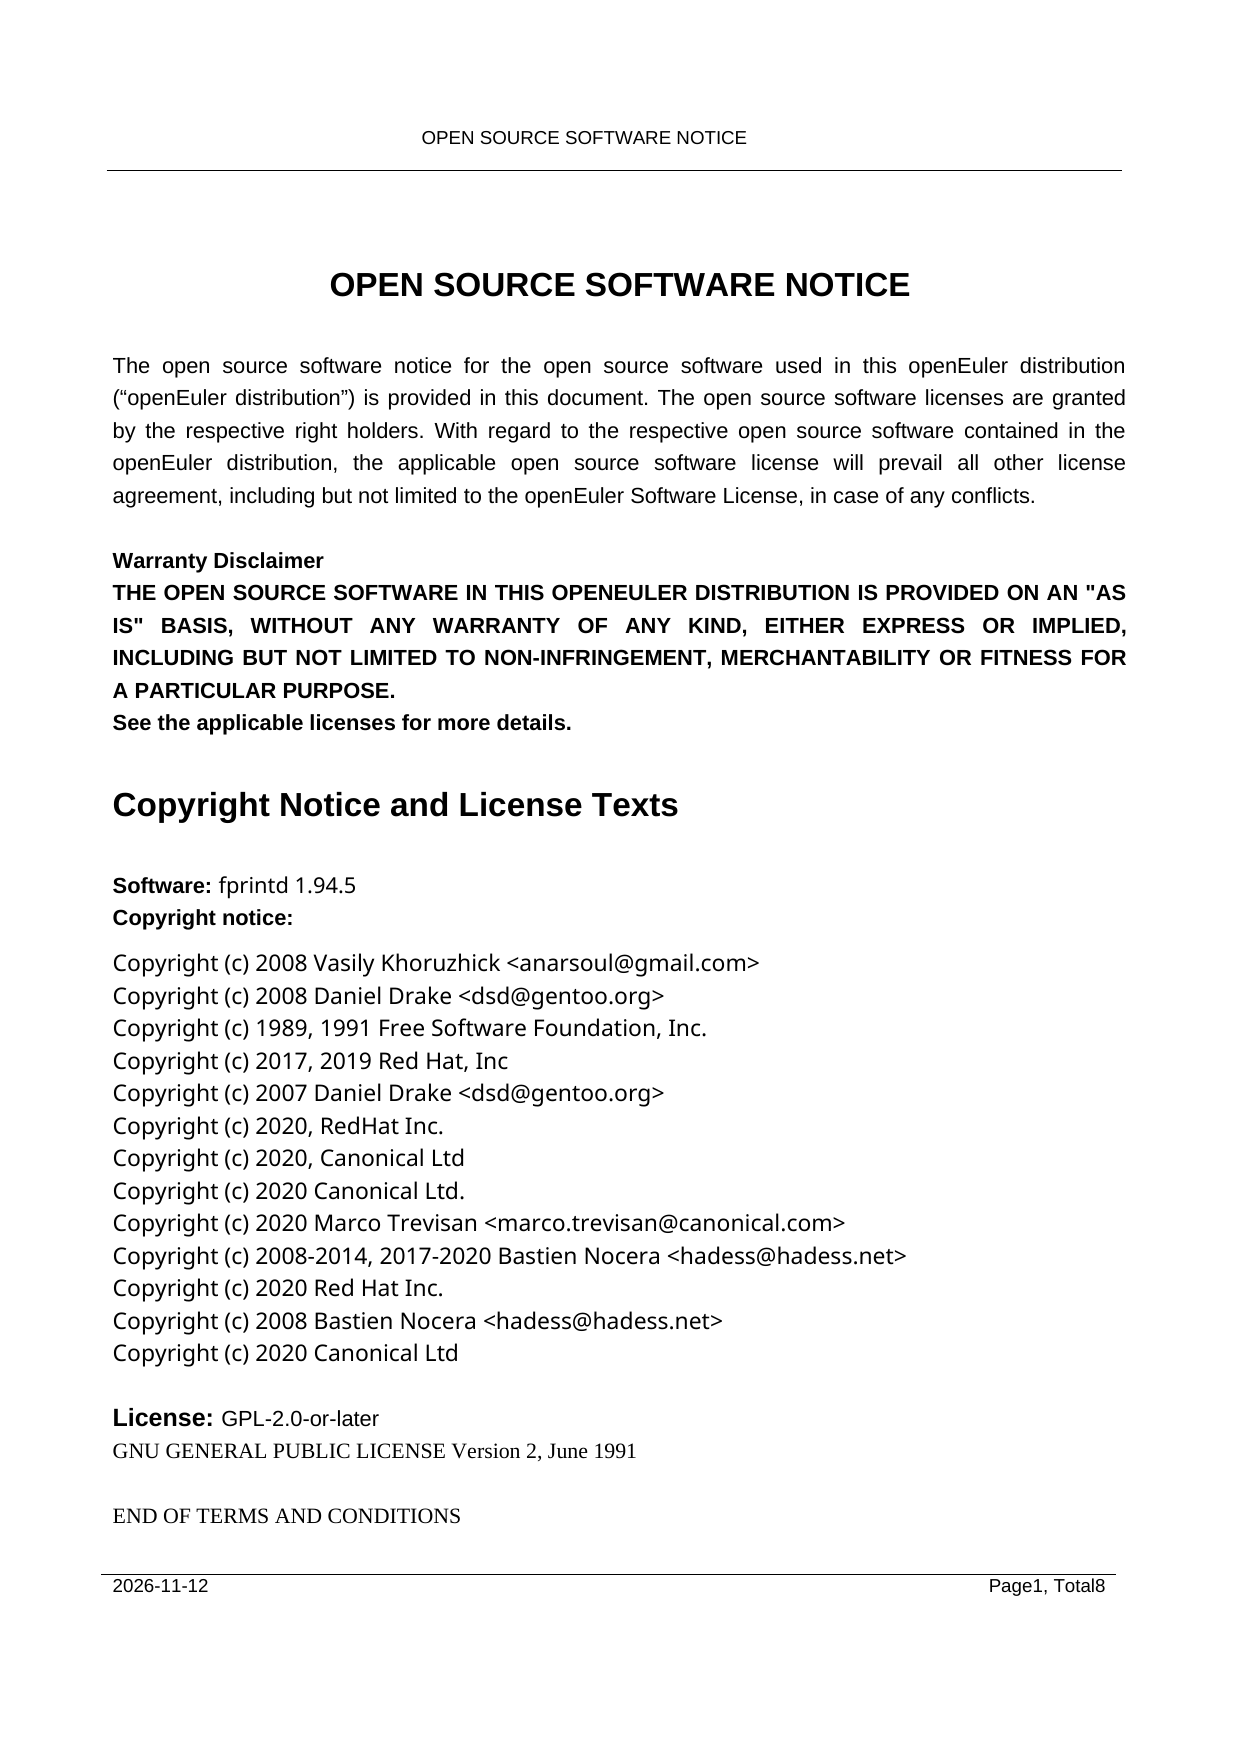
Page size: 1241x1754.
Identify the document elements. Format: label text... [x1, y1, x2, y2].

text Copyright Notice and License Texts [112, 771, 1128, 836]
text Warranty Disclaimer [112, 544, 1128, 576]
text OPEN SOURCE SOFTWARE NOTICE [112, 251, 1128, 316]
text License: GPL-2.0-or-later [112, 1402, 1128, 1434]
text Copyright (c) 2008 Vasily Khoruzhick <anarsoul@gmail.com> Copyright (c) 2008 Daniel Drake <dsd@gentoo.org> Copyright (c) 1989, 1991 Free Software Foundation, Inc. Copyright (c) 2017, 2019 Red Hat, Inc Copyright (c) 2007 Daniel Drake <dsd@gentoo.org> Copyright (c) 2020, RedHat Inc. Copyright (c) 2020, Canonical Ltd Copyright (c) 2020 Canonical Ltd. Copyright (c) 2020 Marco Trevisan <marco.trevisan@canonical.com> Copyright (c) 2008-2014, 2017-2020 Bastien Nocera <hadess@hadess.net> Copyright (c) 2020 Red Hat Inc. Copyright (c) 2008 Bastien Nocera <hadess@hadess.net> Copyright (c) 2020 Canonical Ltd [112, 947, 1128, 1402]
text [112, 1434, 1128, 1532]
title Software: fprintd 1.94.5 [112, 869, 1128, 901]
text Copyright notice: [112, 901, 1128, 934]
text The open source software notice for the open source software used in this openEuler distribution (“openEuler distribution”) is provided in this document. The open source software licenses are granted by the respective right holders. With regard to the respective open source software contained in the openEuler distribution, the applicable open source software license will prevail all other license agreement, including but not limited to the openEuler Software License, in case of any conflicts. [112, 349, 1128, 511]
text THE OPEN SOURCE SOFTWARE IN THIS OPENEULER DISTRIBUTION IS PROVIDED ON AN "AS IS" BASIS, WITHOUT ANY WARRANTY OF ANY KIND, EITHER EXPRESS OR IMPLIED, INCLUDING BUT NOT LIMITED TO NON-INFRINGEMENT, MERCHANTABILITY OR FITNESS FOR A PARTICULAR PURPOSE. See the applicable licenses for more details. [112, 576, 1128, 739]
